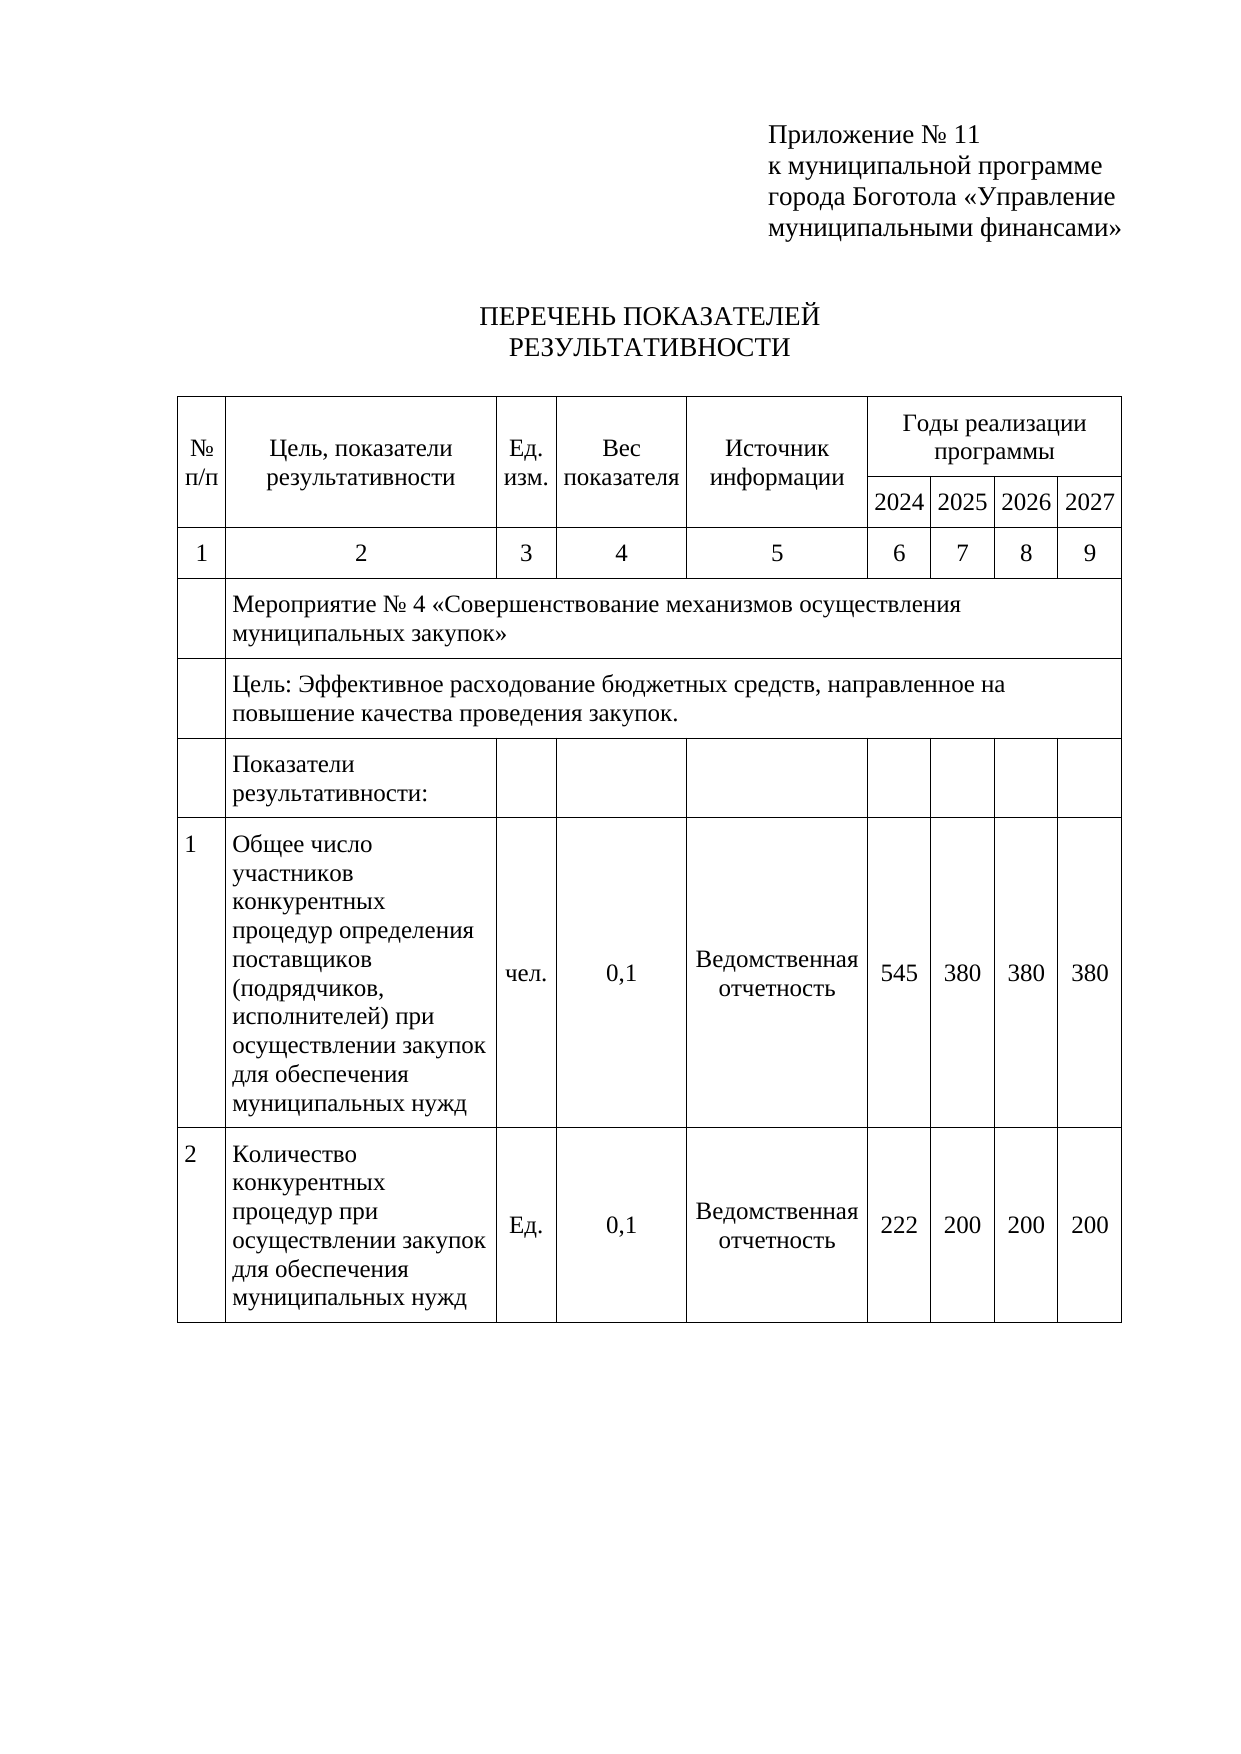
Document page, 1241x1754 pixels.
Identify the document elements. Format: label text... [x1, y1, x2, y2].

table_cell [497, 739, 556, 817]
table_cell Показатели результативности: [226, 739, 496, 817]
table_cell Мероприятие № 4 «Совершенствование механизмов осуществления муниципальных закупок» [226, 579, 1121, 658]
table_cell [995, 739, 1057, 817]
table_cell 2024 [868, 477, 930, 527]
table_cell 6 [868, 528, 930, 578]
table_cell 0,1 [557, 818, 686, 1127]
table_cell 2026 [995, 477, 1057, 527]
table_cell [178, 659, 225, 737]
table_cell [178, 579, 225, 658]
table_cell Ведомственная отчетность [687, 818, 867, 1127]
table_cell 4 [557, 528, 686, 578]
table_cell 0,1 [557, 1128, 686, 1322]
table_cell [178, 739, 225, 817]
table_cell [557, 739, 686, 817]
table_cell 5 [687, 528, 867, 578]
table_cell 8 [995, 528, 1057, 578]
table_header Цель, показатели результативности [226, 397, 496, 527]
table_cell 2 [226, 528, 496, 578]
table_cell Ведомственная отчетность [687, 1128, 867, 1322]
table_cell 2025 [931, 477, 994, 527]
table_cell Ед. [497, 1128, 556, 1322]
table_cell 380 [995, 818, 1057, 1127]
table_cell 380 [1058, 818, 1121, 1127]
table_cell 7 [931, 528, 994, 578]
table_cell Цель: Эффективное расходование бюджетных средств, направленное на повышение качества проведения закупок. [226, 659, 1121, 737]
table_cell 2027 [1058, 477, 1121, 527]
text муниципальными финансами» [768, 212, 1167, 243]
table_cell 222 [868, 1128, 930, 1322]
table_cell 200 [931, 1128, 994, 1322]
table_cell 1 [178, 528, 225, 578]
table_cell 380 [931, 818, 994, 1127]
text ПЕРЕЧЕНЬ ПОКАЗАТЕЛЕЙ [177, 300, 1122, 331]
text Приложение № 11 [768, 118, 1167, 149]
table_header Ед. изм. [497, 397, 556, 527]
table_cell Количество конкурентных процедур при осуществлении закупок для обеспечения муниципальных нужд [226, 1128, 496, 1322]
table_cell чел. [497, 818, 556, 1127]
text города Боготола «Управление [768, 180, 1167, 212]
table_cell 200 [1058, 1128, 1121, 1322]
table_header Источник информации [687, 397, 867, 527]
table_cell 2 [178, 1128, 225, 1322]
table_header Вес показателя [557, 397, 686, 527]
table_cell 200 [995, 1128, 1057, 1322]
table_cell Общее число участников конкурентных процедур определения поставщиков (подрядчиков, исполнителей) при осуществлении закупок для обеспечения муниципальных нужд [226, 818, 496, 1127]
table_cell [931, 739, 994, 817]
text РЕЗУЛЬТАТИВНОСТИ [177, 331, 1122, 362]
text к муниципальной программе [768, 149, 1167, 180]
table_cell 1 [178, 818, 225, 1127]
table_cell [868, 739, 930, 817]
table_header № п/п [178, 397, 225, 527]
table_cell [1058, 739, 1121, 817]
table_cell 9 [1058, 528, 1121, 578]
table_cell [687, 739, 867, 817]
table_cell 545 [868, 818, 930, 1127]
table_header Годы реализации программы [868, 397, 1121, 476]
table_cell 3 [497, 528, 556, 578]
